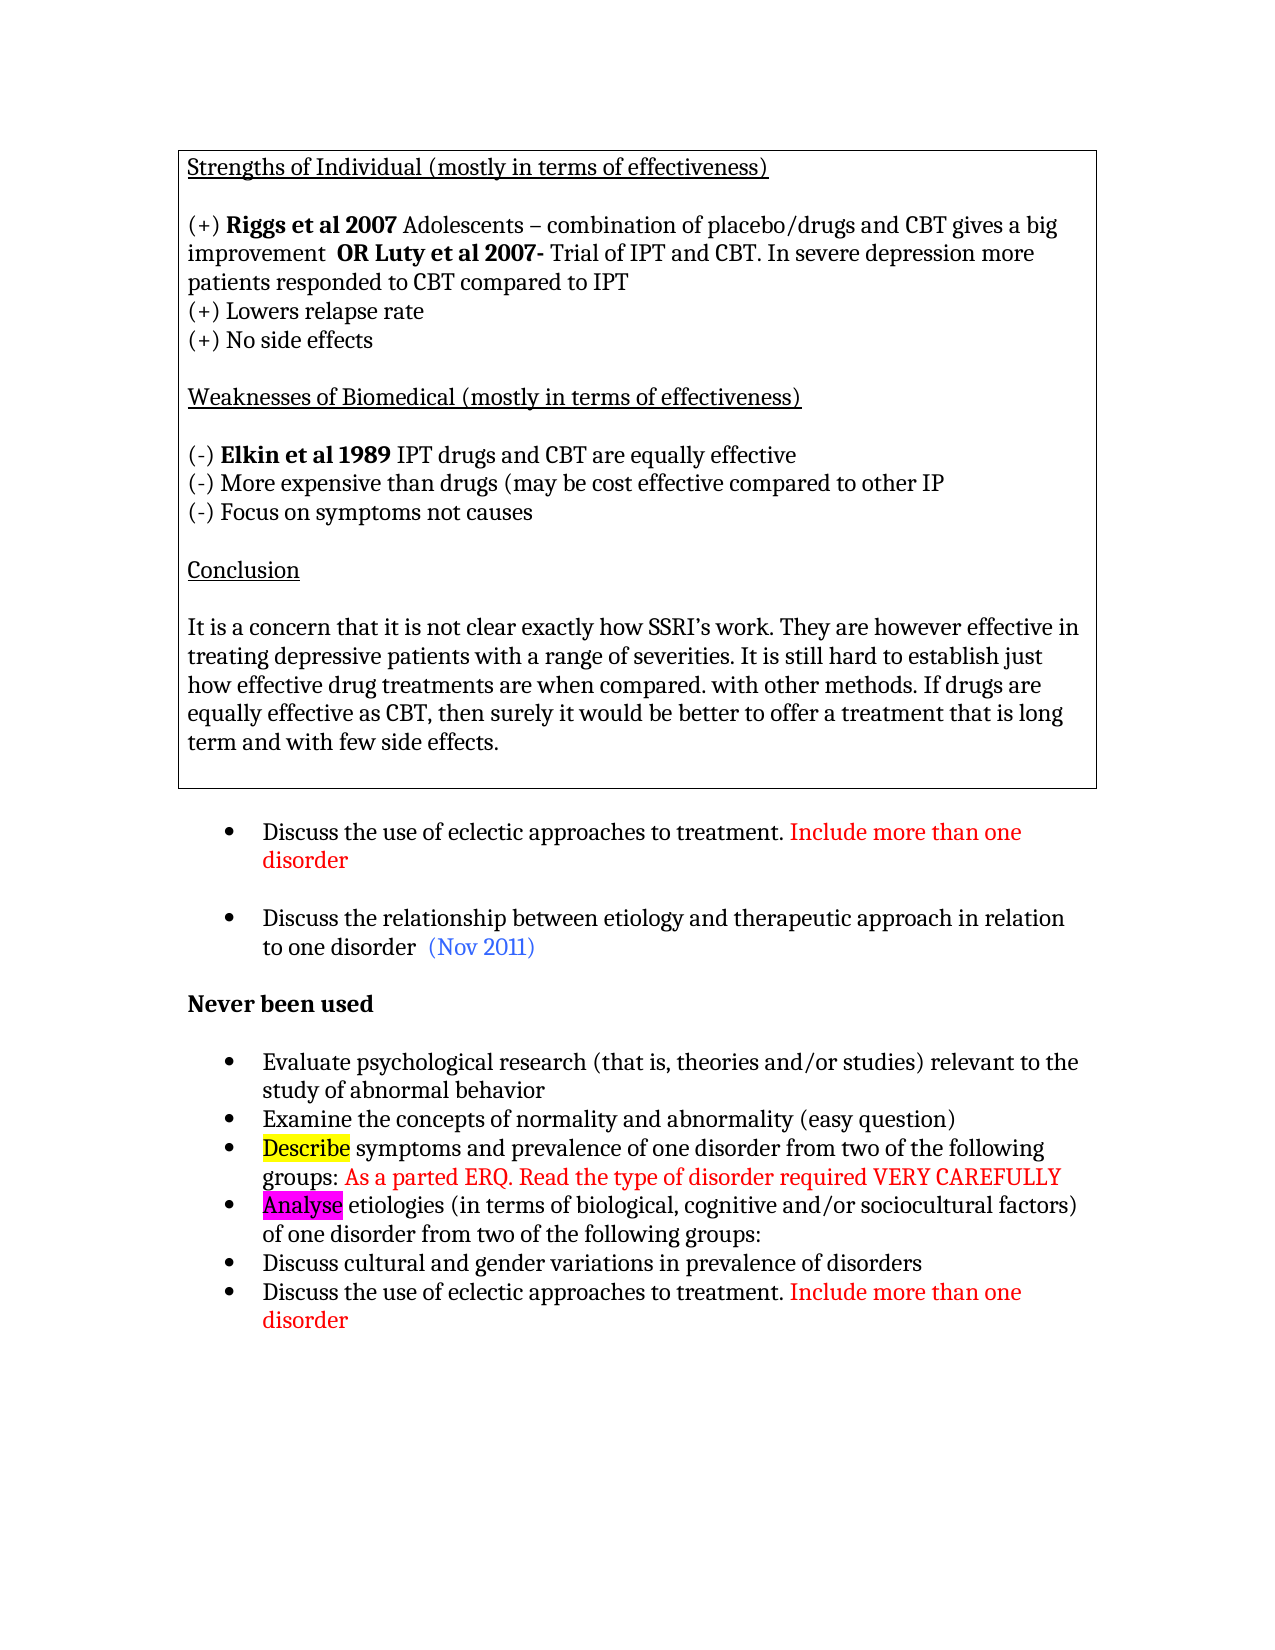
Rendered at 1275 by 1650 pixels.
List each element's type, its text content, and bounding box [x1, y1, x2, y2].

list Discuss the use of eclectic approaches to treatment. Include more than one disorder [225, 1277, 1087, 1335]
text (-) More expensive than drugs (may be cost effective compared to other IP [187, 469, 1087, 498]
text Weaknesses of Biomedical (mostly in terms of effectiveness) [187, 383, 1087, 412]
list Discuss the use of eclectic approaches to treatment. Include more than one disorder [225, 817, 1087, 875]
list Discuss the relationship between etiology and therapeutic approach in relation to one disorder (Nov 2011) [225, 904, 1087, 961]
text (-) Elkin et al 1989 IPT drugs and CBT are equally effective [187, 441, 1087, 469]
text Strengths of Individual (mostly in terms of effectiveness) [179, 151, 1096, 182]
text It is a concern that it is not clear exactly how SSRI’s work. They are however effective in treating depressive patients with a range of severities. It is still hard to establish just how effective drug treatments are when compared. with other methods. If drugs are equally effective as CBT, then surely it would be better to offer a treatment that is long term and with few side effects. [187, 613, 1087, 757]
text (+) Riggs et al 2007 Adolescents – combination of placebo/drugs and CBT gives a big improvement OR Luty et al 2007- Trial of IPT and CBT. In severe depression more patients responded to CBT compared to IPT [187, 211, 1087, 297]
text (+) Lowers relapse rate [187, 297, 1087, 326]
list Examine the concepts of normality and abnormality (easy question) [225, 1105, 1087, 1134]
list Evaluate psychological research (that is, theories and/or studies) relevant to the study of abnormal behavior [225, 1047, 1087, 1105]
text (-) Focus on symptoms not causes [187, 498, 1087, 527]
list Discuss cultural and gender variations in prevalence of disorders [225, 1249, 1087, 1277]
text Never been used [187, 990, 1087, 1019]
text (+) No side effects [187, 326, 1087, 354]
list Analyse etiologies (in terms of biological, cognitive and/or sociocultural factors) of one disorder from two of the following groups: [225, 1191, 1087, 1249]
text Conclusion [187, 556, 1087, 584]
list Describe symptoms and prevalence of one disorder from two of the following groups: As a parted ERQ. Read the type of disorder required VERY CAREFULLY [225, 1134, 1087, 1191]
